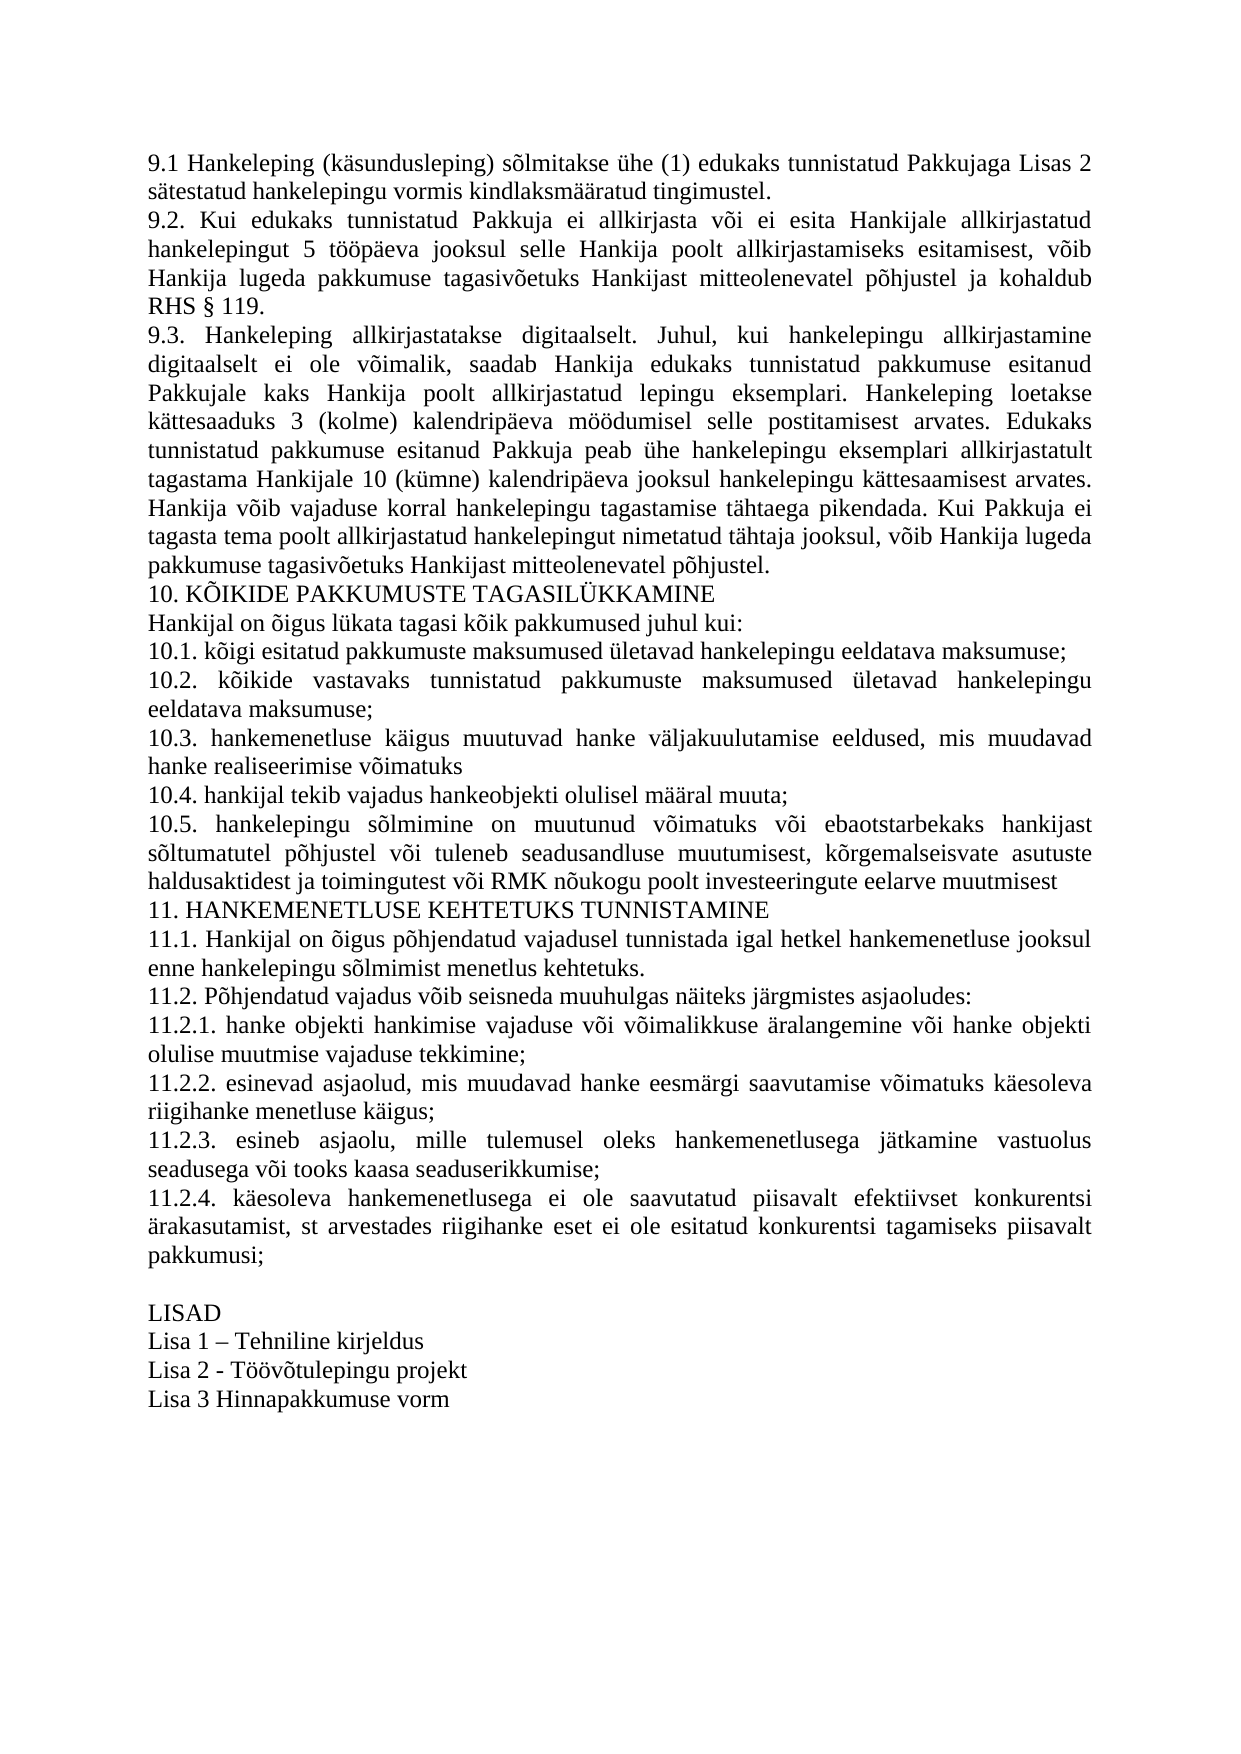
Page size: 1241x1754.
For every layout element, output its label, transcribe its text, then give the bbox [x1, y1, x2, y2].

text Lisa 2 - Töövõtulepingu projekt [148, 1355, 1093, 1384]
text 9.3. Hankeleping allkirjastatakse digitaalselt. Juhul, kui hankelepingu allkirjastamine digitaalselt ei ole võimalik, saadab Hankija edukaks tunnistatud pakkumuse esitanud Pakkujale kaks Hankija poolt allkirjastatud lepingu eksemplari. Hankeleping loetakse kättesaaduks 3 (kolme) kalendripäeva möödumisel selle postitamisest arvates. Edukaks tunnistatud pakkumuse esitanud Pakkuja peab ühe hankelepingu eksemplari allkirjastatult tagastama Hankijale 10 (kümne) kalendripäeva jooksul hankelepingu kättesaamisest arvates. Hankija võib vajaduse korral hankelepingu tagastamise tähtaega pikendada. Kui Pakkuja ei tagasta tema poolt allkirjastatud hankelepingut nimetatud tähtaja jooksul, võib Hankija lugeda pakkumuse tagasivõetuks Hankijast mitteolenevatel põhjustel. [148, 320, 1093, 579]
text Lisa 3 Hinnapakkumuse vorm [148, 1384, 1093, 1413]
text 10.1. kõigi esitatud pakkumuste maksumused ületavad hankelepingu eeldatava maksumuse; [148, 636, 1093, 665]
text 9.2. Kui edukaks tunnistatud Pakkuja ei allkirjasta või ei esita Hankijale allkirjastatud hankelepingut 5 tööpäeva jooksul selle Hankija poolt allkirjastamiseks esitamisest, võib Hankija lugeda pakkumuse tagasivõetuks Hankijast mitteolenevatel põhjustel ja kohaldub RHS § 119. [148, 205, 1093, 320]
text 9.1 Hankeleping (käsundusleping) sõlmitakse ühe (1) edukaks tunnistatud Pakkujaga Lisas 2 sätestatud hankelepingu vormis kindlaksmääratud tingimustel. [148, 148, 1093, 205]
text 11. HANKEMENETLUSE KEHTETUKS TUNNISTAMINE [148, 895, 1093, 924]
text 10.3. hankemenetluse käigus muutuvad hanke väljakuulutamise eeldused, mis muudavad hanke realiseerimise võimatuks [148, 723, 1093, 780]
text 11.2. Põhjendatud vajadus võib seisneda muuhulgas näiteks järgmistes asjaoludes: [148, 981, 1093, 1010]
text 11.2.4. käesoleva hankemenetlusega ei ole saavutatud piisavalt efektiivset konkurentsi ärakasutamist, st arvestades riigihanke eset ei ole esitatud konkurentsi tagamiseks piisavalt pakkumusi; [148, 1183, 1093, 1269]
text 11.2.3. esineb asjaolu, mille tulemusel oleks hankemenetlusega jätkamine vastuolus seadusega või tooks kaasa seaduserikkumise; [148, 1125, 1093, 1183]
text 10.4. hankijal tekib vajadus hankeobjekti olulisel määral muuta; [148, 780, 1093, 809]
text 11.2.1. hanke objekti hankimise vajaduse või võimalikkuse äralangemine või hanke objekti olulise muutmise vajaduse tekkimine; [148, 1010, 1093, 1068]
text LISAD [148, 1298, 1093, 1326]
text 10.2. kõikide vastavaks tunnistatud pakkumuste maksumused ületavad hankelepingu eeldatava maksumuse; [148, 665, 1093, 723]
text 11.1. Hankijal on õigus põhjendatud vajadusel tunnistada igal hetkel hankemenetluse jooksul enne hankelepingu sõlmimist menetlus kehtetuks. [148, 924, 1093, 981]
text Lisa 1 – Tehniline kirjeldus [148, 1326, 1093, 1355]
text 10. KÕIKIDE PAKKUMUSTE TAGASILÜKKAMINE [148, 579, 1093, 608]
text 10.5. hankelepingu sõlmimine on muutunud võimatuks või ebaotstarbekaks hankijast sõltumatutel põhjustel või tuleneb seadusandluse muutumisest, kõrgemalseisvate asutuste haldusaktidest ja toimingutest või RMK nõukogu poolt investeeringute eelarve muutmisest [148, 809, 1093, 895]
text 11.2.2. esinevad asjaolud, mis muudavad hanke eesmärgi saavutamise võimatuks käesoleva riigihanke menetluse käigus; [148, 1068, 1093, 1125]
text Hankijal on õigus lükata tagasi kõik pakkumused juhul kui: [148, 608, 1093, 636]
